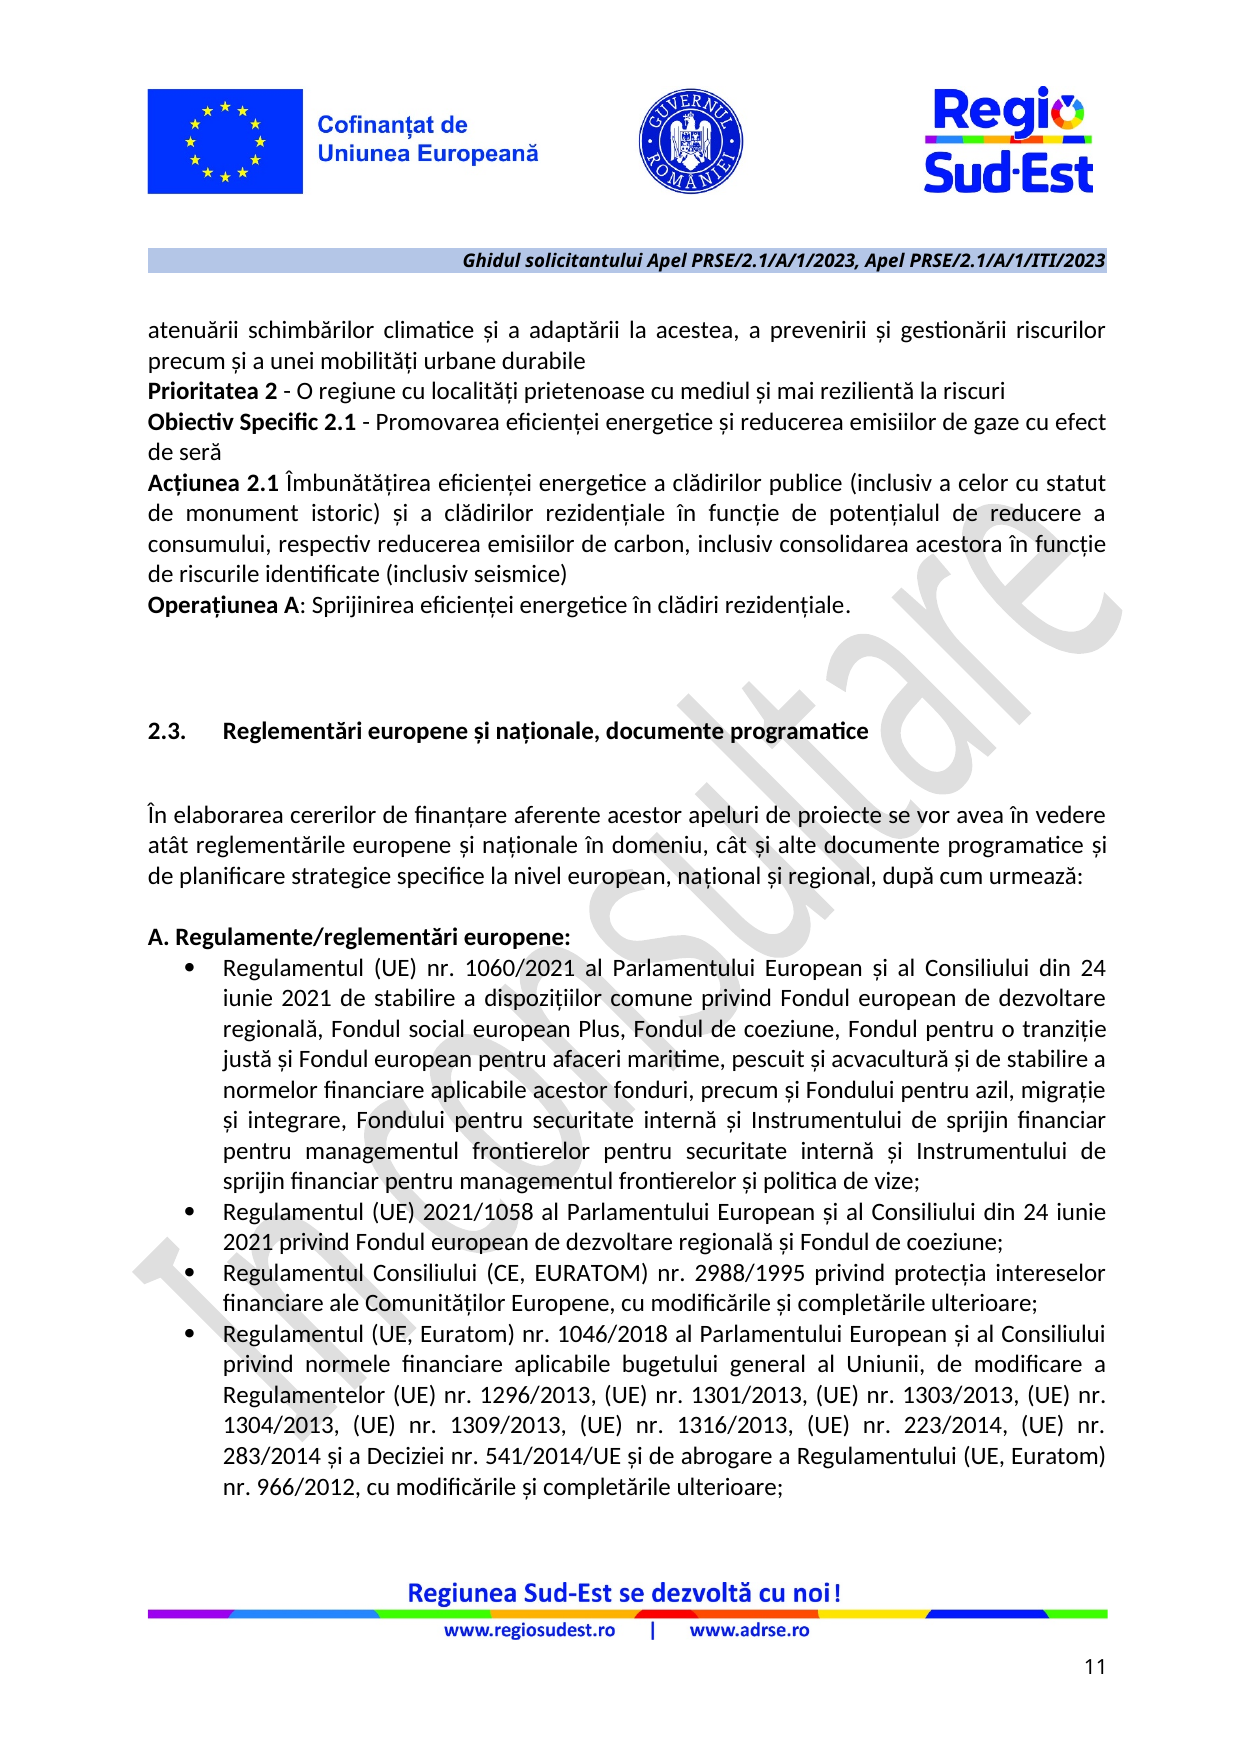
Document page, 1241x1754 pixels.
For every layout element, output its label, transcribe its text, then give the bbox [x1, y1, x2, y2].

text Acțiunea 2.1 Îmbunătățirea eficienței energetice a clădirilor publice (inclusiv a celor cu statut de monument istoric) și a clădirilor rezidențiale în funcție de potențialul de reducere a consumului, respectiv reducerea emisiilor de carbon, inclusiv consolidarea acestora în funcție de riscurile identificate (inclusiv seismice) [148, 467, 1107, 589]
text Operațiunea A: Sprijinirea eficienței energetice în clădiri rezidențiale. [148, 589, 1107, 619]
list Regulamentul (UE, Euratom) nr. 1046/2018 al Parlamentului European și al Consiliului privind normele financiare aplicabile bugetului general al Uniunii, de modificare a Regulamentelor (UE) nr. 1296/2013, (UE) nr. 1301/2013, (UE) nr. 1303/2013, (UE) nr. 1304/2013, (UE) nr. 1309/2013, (UE) nr. 1316/2013, (UE) nr. 223/2014, (UE) nr. 283/2014 și a Deciziei nr. 541/2014/UE și de abrogare a Regulamentului (UE, Euratom) nr. 966/2012, cu modificările și completările ulterioare; [185, 1318, 1107, 1501]
picture [147, 1582, 1108, 1640]
list Regulamentul (UE) 2021/1058 al Parlamentului European și al Consiliului din 24 iunie 2021 privind Fondul european de dezvoltare regională și Fondul de coeziune; [185, 1196, 1107, 1257]
text Prioritatea 2 - O regiune cu localități prietenoase cu mediul și mai rezilientă la riscuri [148, 375, 1107, 406]
text A. Regulamente/reglementări europene: [148, 921, 1107, 952]
list Regulamentul (UE) nr. 1060/2021 al Parlamentului European și al Consiliului din 24 iunie 2021 de stabilire a dispozițiilor comune privind Fondul european de dezvoltare regională, Fondul social european Plus, Fondul de coeziune, Fondul pentru o tranziție justă și Fondul european pentru afaceri maritime, pescuit și acvacultură și de stabilire a normelor financiare aplicabile acestor fonduri, precum și Fondului pentru azil, migrație și integrare, Fondului pentru securitate internă și Instrumentului de sprijin financiar pentru managementul frontierelor pentru securitate internă și Instrumentului de sprijin financiar pentru managementul frontierelor și politica de vize; [185, 952, 1107, 1196]
list Regulamentul Consiliului (CE, EURATOM) nr. 2988/1995 privind protecția intereselor financiare ale Comunităților Europene, cu modificările și completările ulterioare; [185, 1257, 1107, 1318]
subtitle Reglementări europene și naționale, documente programatice [148, 715, 1107, 746]
picture [147, 86, 1093, 195]
text În elaborarea cererilor de finanțare aferente acestor apeluri de proiecte se vor avea în vedere atât reglementările europene şi naţionale în domeniu, cât şi alte documente programatice şi de planificare strategice specifice la nivel european, naţional şi regional, după cum urmează: [148, 799, 1107, 891]
text Obiectiv Specific 2.1 - Promovarea eficienței energetice și reducerea emisiilor de gaze cu efect de seră [148, 406, 1107, 467]
